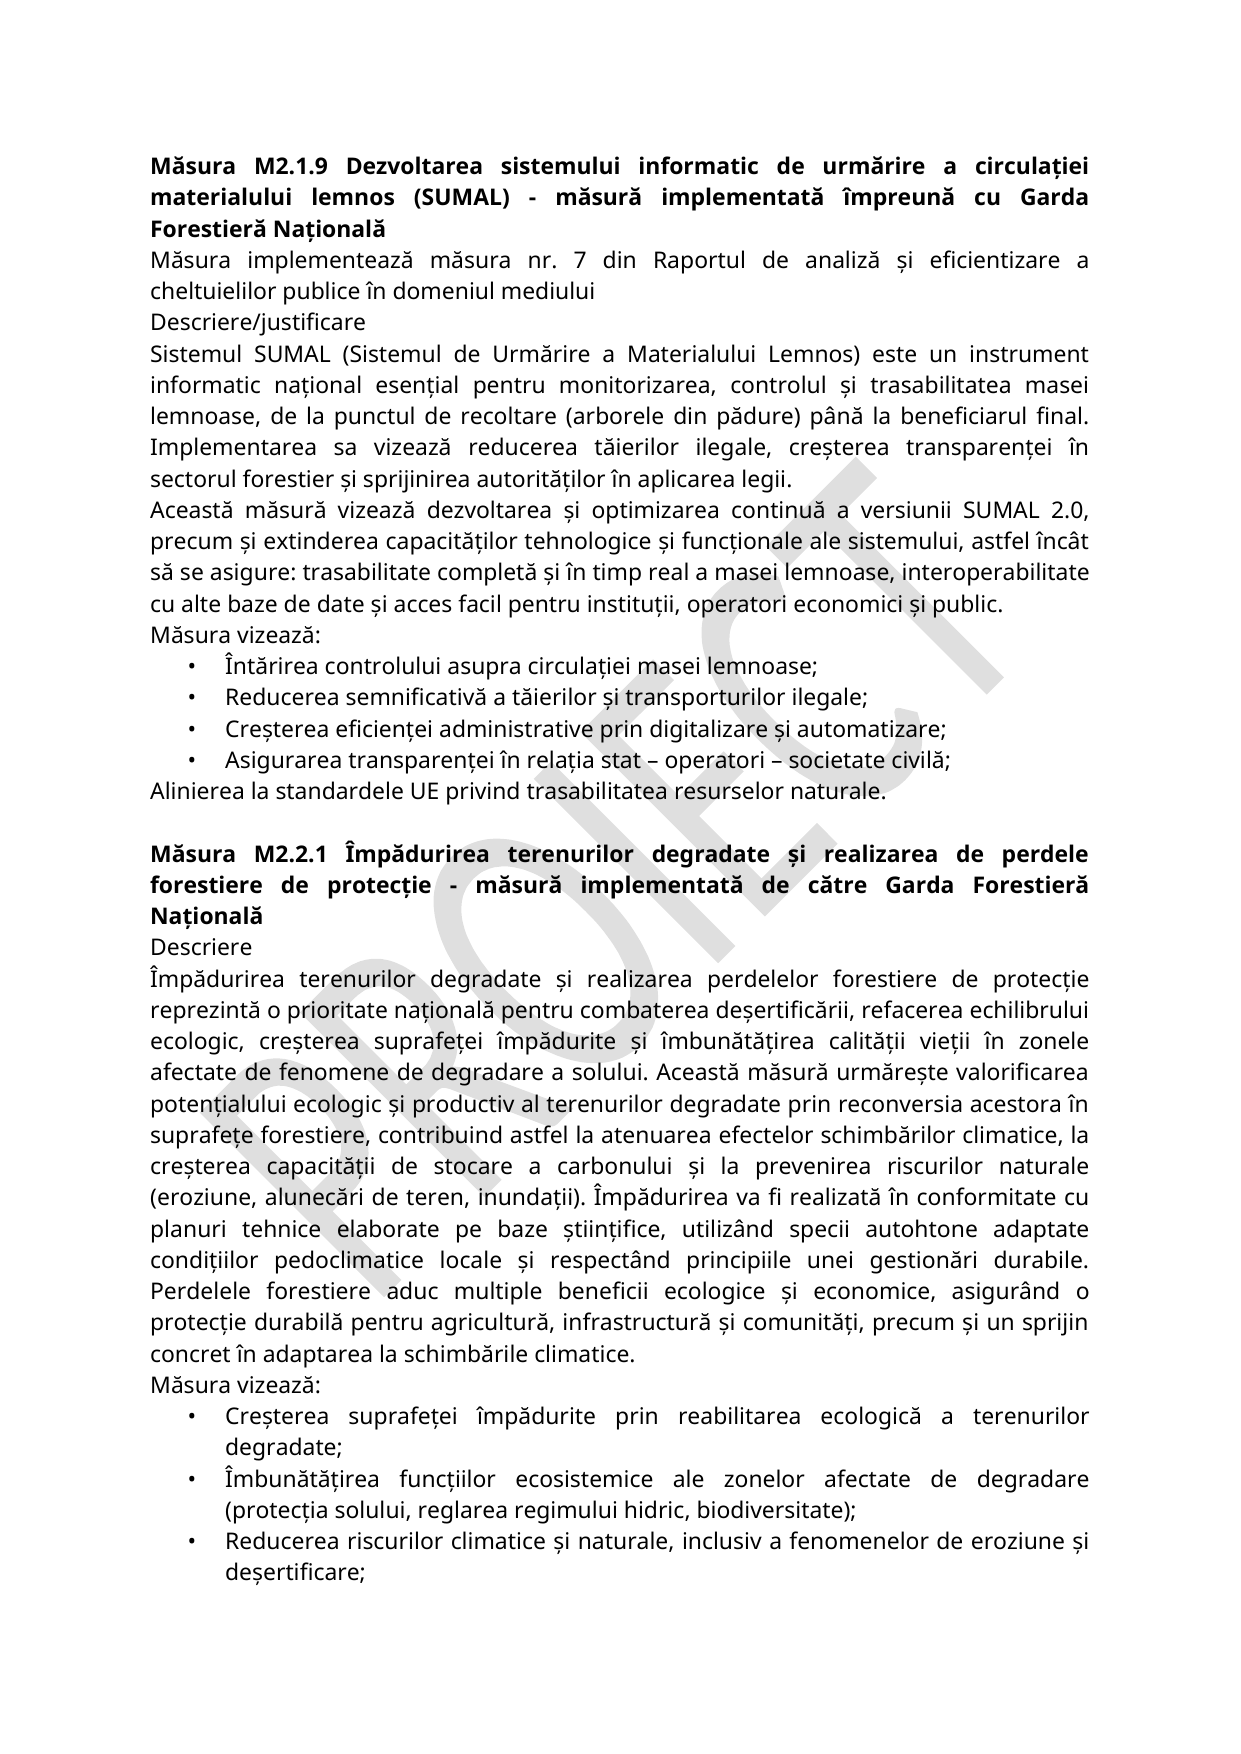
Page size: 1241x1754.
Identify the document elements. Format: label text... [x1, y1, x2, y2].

text Împădurirea terenurilor degradate și realizarea perdelelor forestiere de protecție reprezintă o prioritate națională pentru combaterea deșertificării, refacerea echilibrului ecologic, creșterea suprafeței împădurite și îmbunătățirea calității vieții în zonele afectate de fenomene de degradare a solului. Această măsură urmărește valorificarea potențialului ecologic și productiv al terenurilor degradate prin reconversia acestora în suprafețe forestiere, contribuind astfel la atenuarea efectelor schimbărilor climatice, la creșterea capacității de stocare a carbonului și la prevenirea riscurilor naturale (eroziune, alunecări de teren, inundații). Împădurirea va fi realizată în conformitate cu planuri tehnice elaborate pe baze științifice, utilizând specii autohtone adaptate condițiilor pedoclimatice locale și respectând principiile unei gestionări durabile. Perdelele forestiere aduc multiple beneficii ecologice și economice, asigurând o protecție durabilă pentru agricultură, infrastructură și comunități, precum și un sprijin concret în adaptarea la schimbările climatice. [150, 962, 1090, 1369]
text Alinierea la standardele UE privind trasabilitatea resurselor naturale. [150, 775, 1090, 806]
list Întărirea controlului asupra circulației masei lemnoase; [187, 650, 1090, 681]
text Măsura M2.1.9 Dezvoltarea sistemului informatic de urmărire a circulației materialului lemnos (SUMAL) - măsură implementată împreună cu Garda Forestieră Națională [150, 150, 1090, 244]
text Această măsură vizează dezvoltarea și optimizarea continuă a versiunii SUMAL 2.0, precum și extinderea capacităților tehnologice și funcționale ale sistemului, astfel încât să se asigure: trasabilitate completă și în timp real a masei lemnoase, interoperabilitate cu alte baze de date și acces facil pentru instituții, operatori economici și public. [150, 494, 1090, 619]
text Descriere [150, 931, 1090, 962]
list Creșterea eficienței administrative prin digitalizare și automatizare; [187, 712, 1090, 744]
text Măsura M2.2.1 Împădurirea terenurilor degradate și realizarea de perdele forestiere de protecție - măsură implementată de către Garda Forestieră Națională [150, 837, 1090, 931]
text Măsura vizează: [150, 619, 1090, 650]
text Măsura vizează: [150, 1369, 1090, 1400]
list Reducerea riscurilor climatice și naturale, inclusiv a fenomenelor de eroziune și deșertificare; [187, 1525, 1090, 1587]
list Asigurarea transparenței în relația stat – operatori – societate civilă; [187, 744, 1090, 775]
list Creșterea suprafeței împădurite prin reabilitarea ecologică a terenurilor degradate; [187, 1400, 1090, 1462]
list Reducerea semnificativă a tăierilor și transporturilor ilegale; [187, 681, 1090, 712]
list Îmbunătățirea funcțiilor ecosistemice ale zonelor afectate de degradare (protecția solului, reglarea regimului hidric, biodiversitate); [187, 1462, 1090, 1525]
text Măsura implementează măsura nr. 7 din Raportul de analiză și eficientizare a cheltuielilor publice în domeniul mediului [150, 244, 1090, 306]
text Sistemul SUMAL (Sistemul de Urmărire a Materialului Lemnos) este un instrument informatic național esențial pentru monitorizarea, controlul și trasabilitatea masei lemnoase, de la punctul de recoltare (arborele din pădure) până la beneficiarul final. Implementarea sa vizează reducerea tăierilor ilegale, creșterea transparenței în sectorul forestier și sprijinirea autorităților în aplicarea legii. [150, 337, 1090, 494]
text Descriere/justificare [150, 306, 1090, 337]
